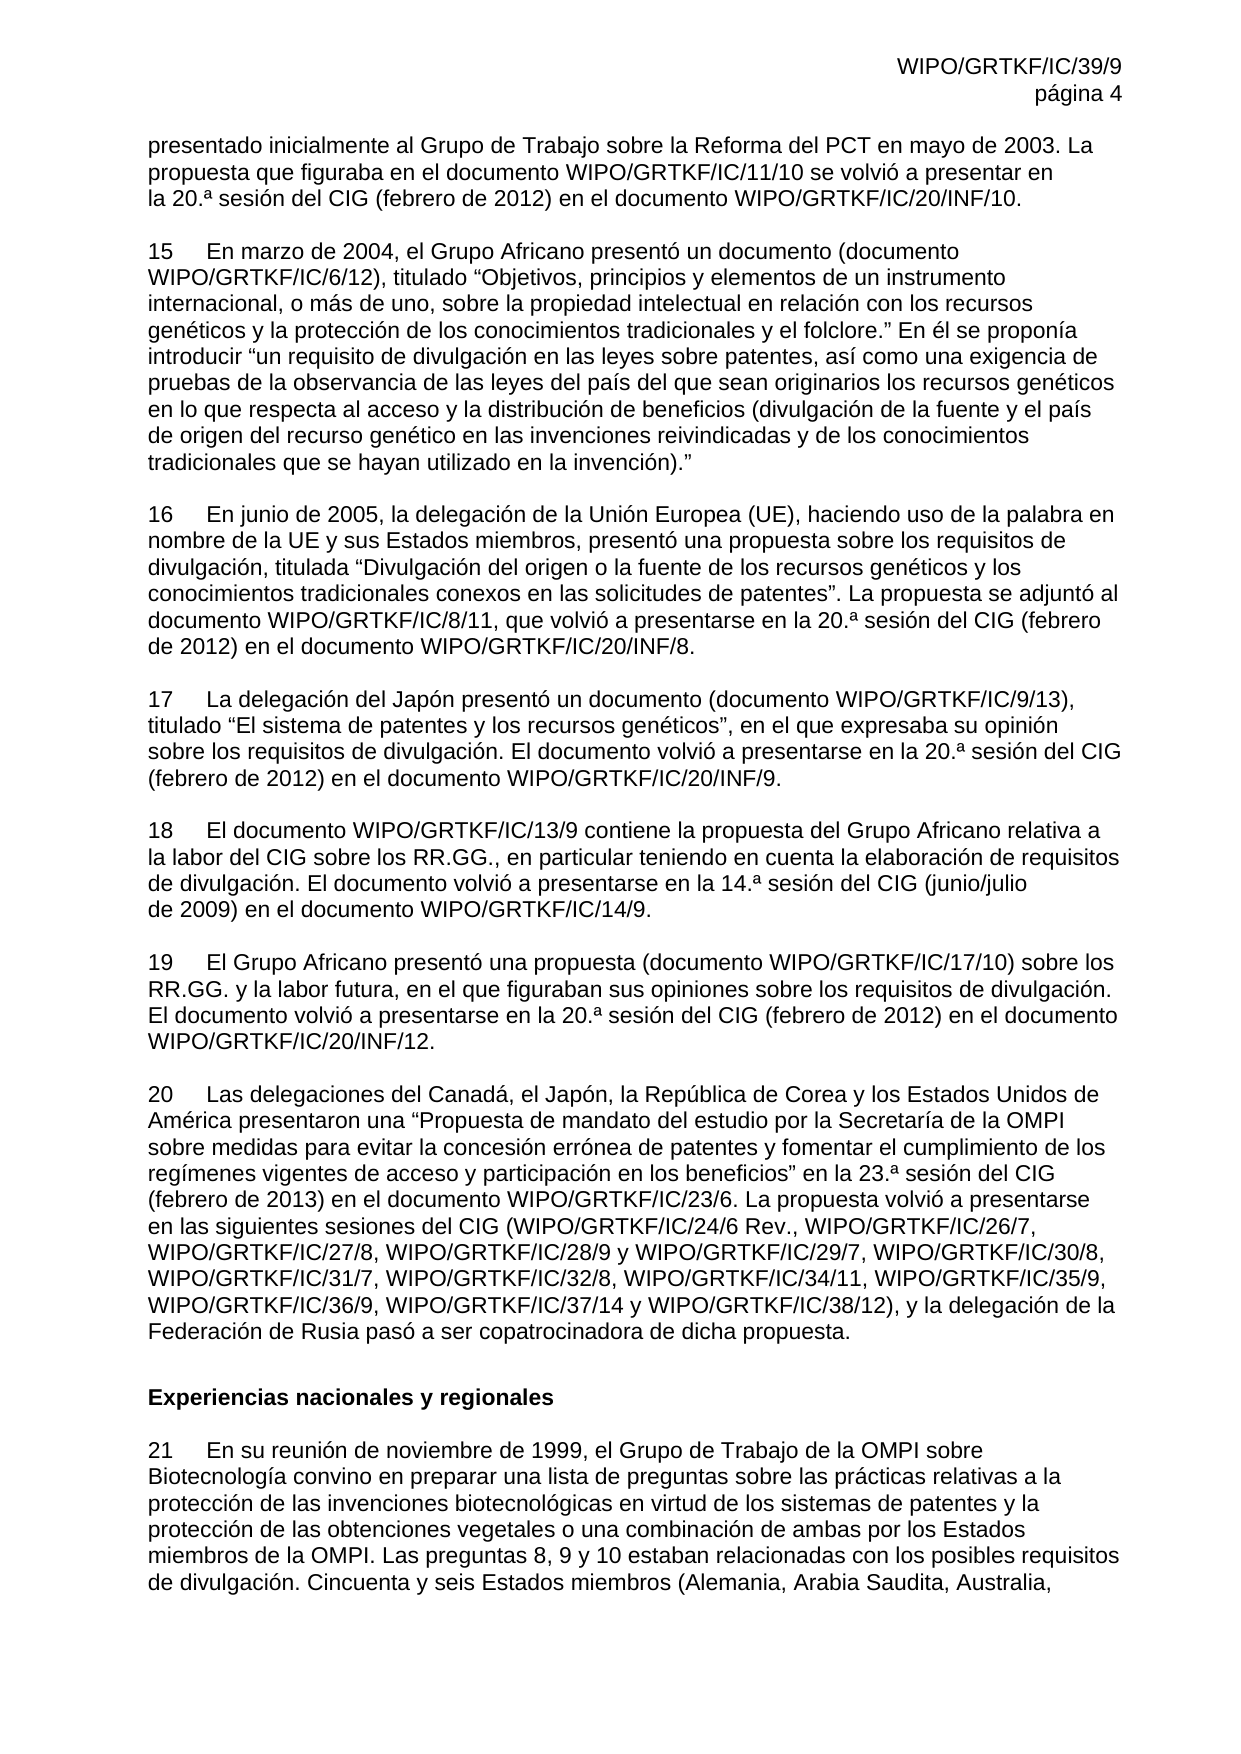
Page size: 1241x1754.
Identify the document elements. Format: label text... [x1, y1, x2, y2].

text Las delegaciones del Canadá, el Japón, la República de Corea y los Estados Unidos de América presentaron una “Propuesta de mandato del estudio por la Secretaría de la OMPI sobre medidas para evitar la concesión errónea de patentes y fomentar el cumplimiento de los regímenes vigentes de acceso y participación en los beneficios” en la 23.ª sesión del CIG (febrero de 2013) en el documento WIPO/GRTKF/IC/23/6. La propuesta volvió a presentarse en las siguientes sesiones del CIG (WIPO/GRTKF/IC/24/6 Rev., WIPO/GRTKF/IC/26/7, WIPO/GRTKF/IC/27/8, WIPO/GRTKF/IC/28/9 y WIPO/GRTKF/IC/29/7, WIPO/GRTKF/IC/30/8, WIPO/GRTKF/IC/31/7, WIPO/GRTKF/IC/32/8, WIPO/GRTKF/IC/34/11, WIPO/GRTKF/IC/35/9, WIPO/GRTKF/IC/36/9, WIPO/GRTKF/IC/37/14 y WIPO/GRTKF/IC/38/12), y la delegación de la Federación de Rusia pasó a ser copatrocinadora de dicha propuesta. [148, 1081, 1122, 1344]
text Experiencias nacionales y regionales [148, 1384, 1122, 1410]
text En junio de 2005, la delegación de la Unión Europea (UE), haciendo uso de la palabra en nombre de la UE y sus Estados miembros, presentó una propuesta sobre los requisitos de divulgación, titulada “Divulgación del origen o la fuente de los recursos genéticos y los conocimientos tradicionales conexos en las solicitudes de patentes”. La propuesta se adjuntó al documento WIPO/GRTKF/IC/8/11, que volvió a presentarse en la 20.ª sesión del CIG (febrero de 2012) en el documento WIPO/GRTKF/IC/20/INF/8. [148, 501, 1122, 659]
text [148, 1437, 1122, 1595]
text La delegación del Japón presentó un documento (documento WIPO/GRTKF/IC/9/13), titulado “El sistema de patentes y los recursos genéticos”, en el que expresaba su opinión sobre los requisitos de divulgación. El documento volvió a presentarse en la 20.ª sesión del CIG (febrero de 2012) en el documento WIPO/GRTKF/IC/20/INF/9. [148, 686, 1122, 791]
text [148, 132, 1122, 211]
text En marzo de 2004, el Grupo Africano presentó un documento (documento WIPO/GRTKF/IC/6/12), titulado “Objetivos, principios y elementos de un instrumento internacional, o más de uno, sobre la propiedad intelectual en relación con los recursos genéticos y la protección de los conocimientos tradicionales y el folclore.” En él se proponía introducir “un requisito de divulgación en las leyes sobre patentes, así como una exigencia de pruebas de la observancia de las leyes del país del que sean originarios los recursos genéticos en lo que respecta al acceso y la distribución de beneficios (divulgación de la fuente y el país de origen del recurso genético en las invenciones reivindicadas y de los conocimientos tradicionales que se hayan utilizado en la invención).” [148, 238, 1122, 475]
text El Grupo Africano presentó una propuesta (documento WIPO/GRTKF/IC/17/10) sobre los RR.GG. y la labor futura, en el que figuraban sus opiniones sobre los requisitos de divulgación. El documento volvió a presentarse en la 20.ª sesión del CIG (febrero de 2012) en el documento WIPO/GRTKF/IC/20/INF/12. [148, 949, 1122, 1054]
text El documento WIPO/GRTKF/IC/13/9 contiene la propuesta del Grupo Africano relativa a la labor del CIG sobre los RR.GG., en particular teniendo en cuenta la elaboración de requisitos de divulgación. El documento volvió a presentarse en la 14.ª sesión del CIG (junio/julio de 2009) en el documento WIPO/GRTKF/IC/14/9. [148, 817, 1122, 923]
